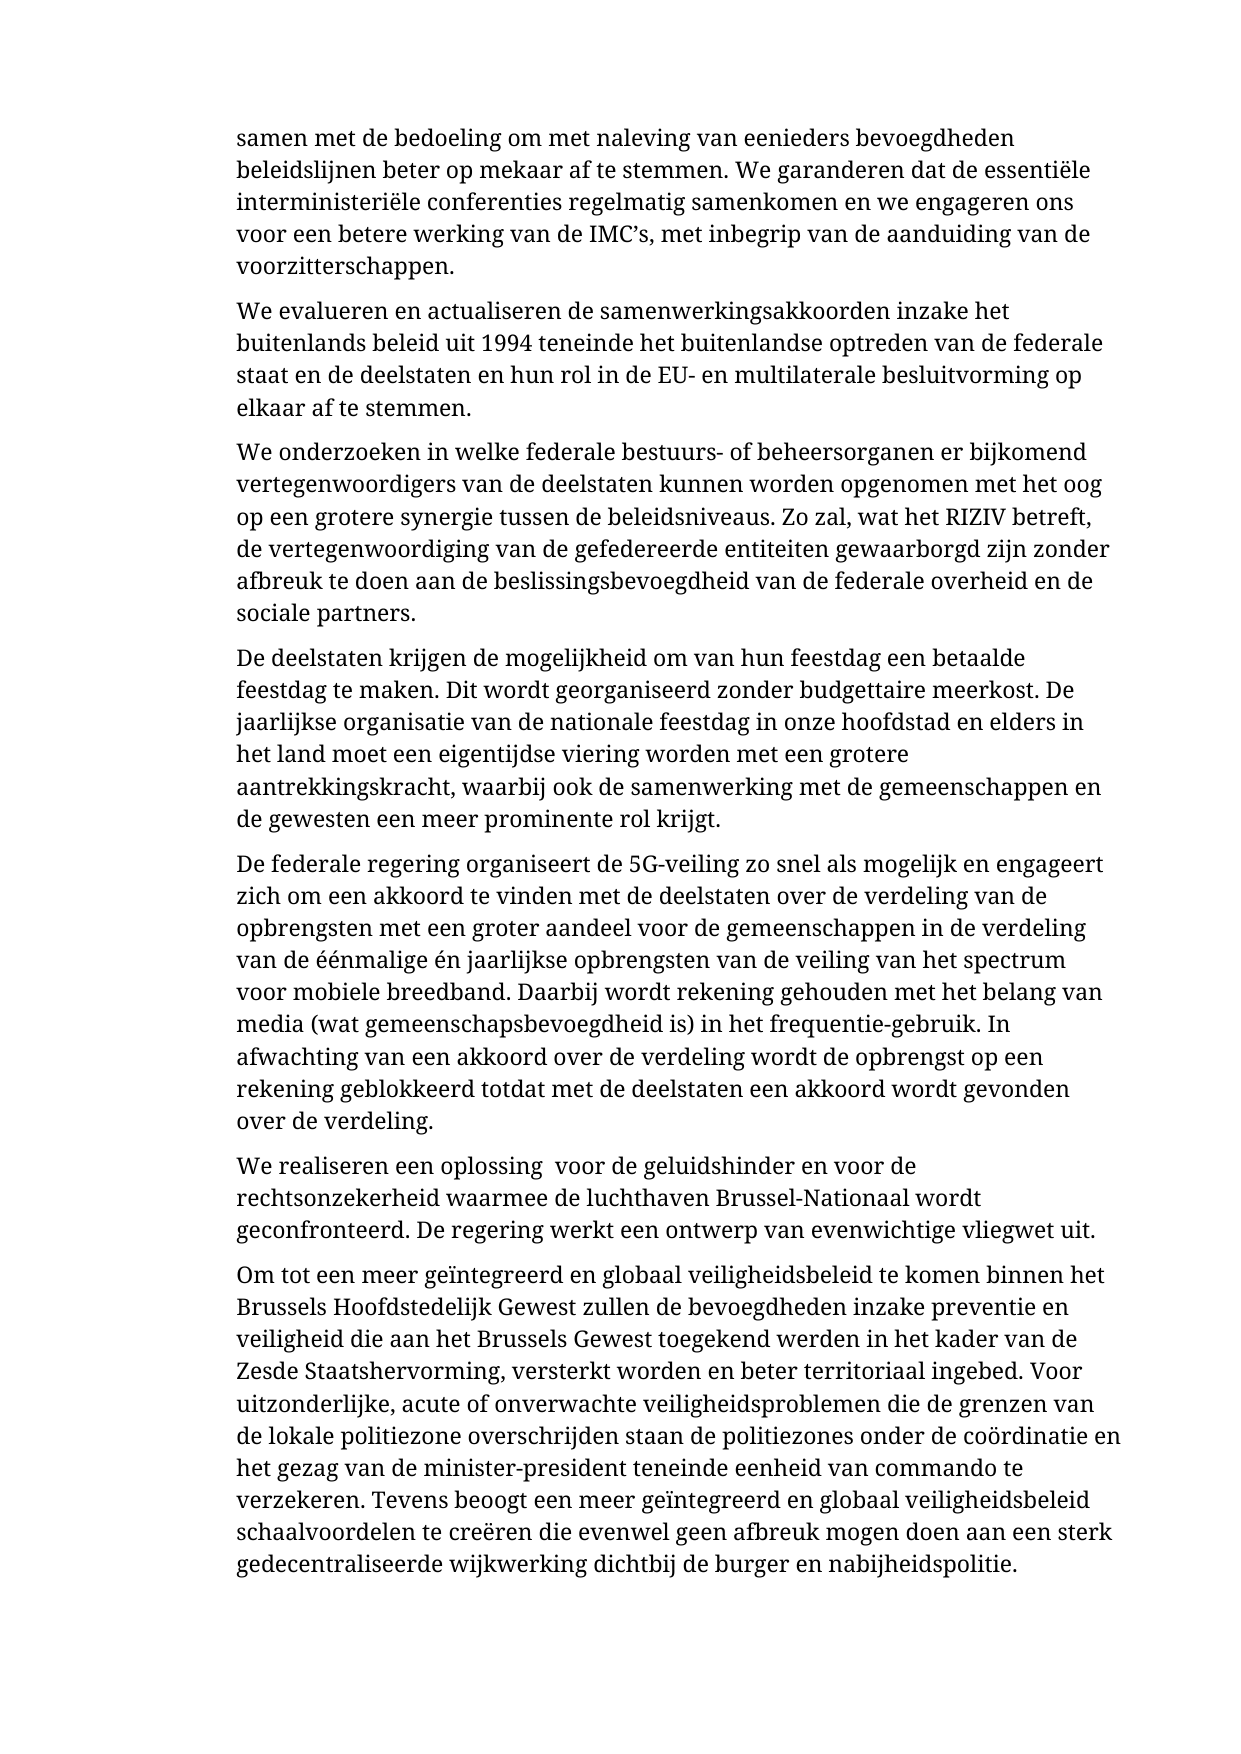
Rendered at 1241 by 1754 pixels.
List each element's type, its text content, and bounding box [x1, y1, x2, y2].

text We realiseren een oplossing voor de geluidshinder en voor de rechtsonzekerheid waarmee de luchthaven Brussel-Nationaal wordt geconfronteerd. De regering werkt een ontwerp van evenwichtige vliegwet uit. [236, 1150, 1122, 1245]
text We onderzoeken in welke federale bestuurs- of beheersorganen er bijkomend vertegenwoordigers van de deelstaten kunnen worden opgenomen met het oog op een grotere synergie tussen de beleidsniveaus. Zo zal, wat het RIZIV betreft, de vertegenwoordiging van de gefedereerde entiteiten gewaarborgd zijn zonder afbreuk te doen aan de beslissingsbevoegdheid van de federale overheid en de sociale partners. [236, 436, 1122, 628]
text De federale regering organiseert de 5G-veiling zo snel als mogelijk en engageert zich om een akkoord te vinden met de deelstaten over de verdeling van de opbrengsten met een groter aandeel voor de gemeenschappen in de verdeling van de éénmalige én jaarlijkse opbrengsten van de veiling van het spectrum voor mobiele breedband. Daarbij wordt rekening gehouden met het belang van media (wat gemeenschapsbevoegdheid is) in het frequentie-gebruik. In afwachting van een akkoord over de verdeling wordt de opbrengst op een rekening geblokkeerd totdat met de deelstaten een akkoord wordt gevonden over de verdeling. [236, 847, 1122, 1136]
text We evalueren en actualiseren de samenwerkingsakkoorden inzake het buitenlands beleid uit 1994 teneinde het buitenlandse optreden van de federale staat en de deelstaten en hun rol in de EU- en multilaterale besluitvorming op elkaar af te stemmen. [236, 295, 1122, 423]
text De deelstaten krijgen de mogelijkheid om van hun feestdag een betaalde feestdag te maken. Dit wordt georganiseerd zonder budgettaire meerkost. De jaarlijkse organisatie van de nationale feestdag in onze hoofdstad en elders in het land moet een eigentijdse viering worden met een grotere aantrekkingskracht, waarbij ook de samenwerking met de gemeenschappen en de gewesten een meer prominente rol krijgt. [236, 642, 1122, 834]
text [236, 122, 1122, 282]
text Om tot een meer geïntegreerd en globaal veiligheidsbeleid te komen binnen het Brussels Hoofdstedelijk Gewest zullen de bevoegdheden inzake preventie en veiligheid die aan het Brussels Gewest toegekend werden in het kader van de Zesde Staatshervorming, versterkt worden en beter territoriaal ingebed. Voor uitzonderlijke, acute of onverwachte veiligheidsproblemen die de grenzen van de lokale politiezone overschrijden staan de politiezones onder de coördinatie en het gezag van de minister-president teneinde eenheid van commando te verzekeren. Tevens beoogt een meer geïntegreerd en globaal veiligheidsbeleid schaalvoordelen te creëren die evenwel geen afbreuk mogen doen aan een sterk gedecentraliseerde wijkwerking dichtbij de burger en nabijheidspolitie. [236, 1259, 1122, 1580]
